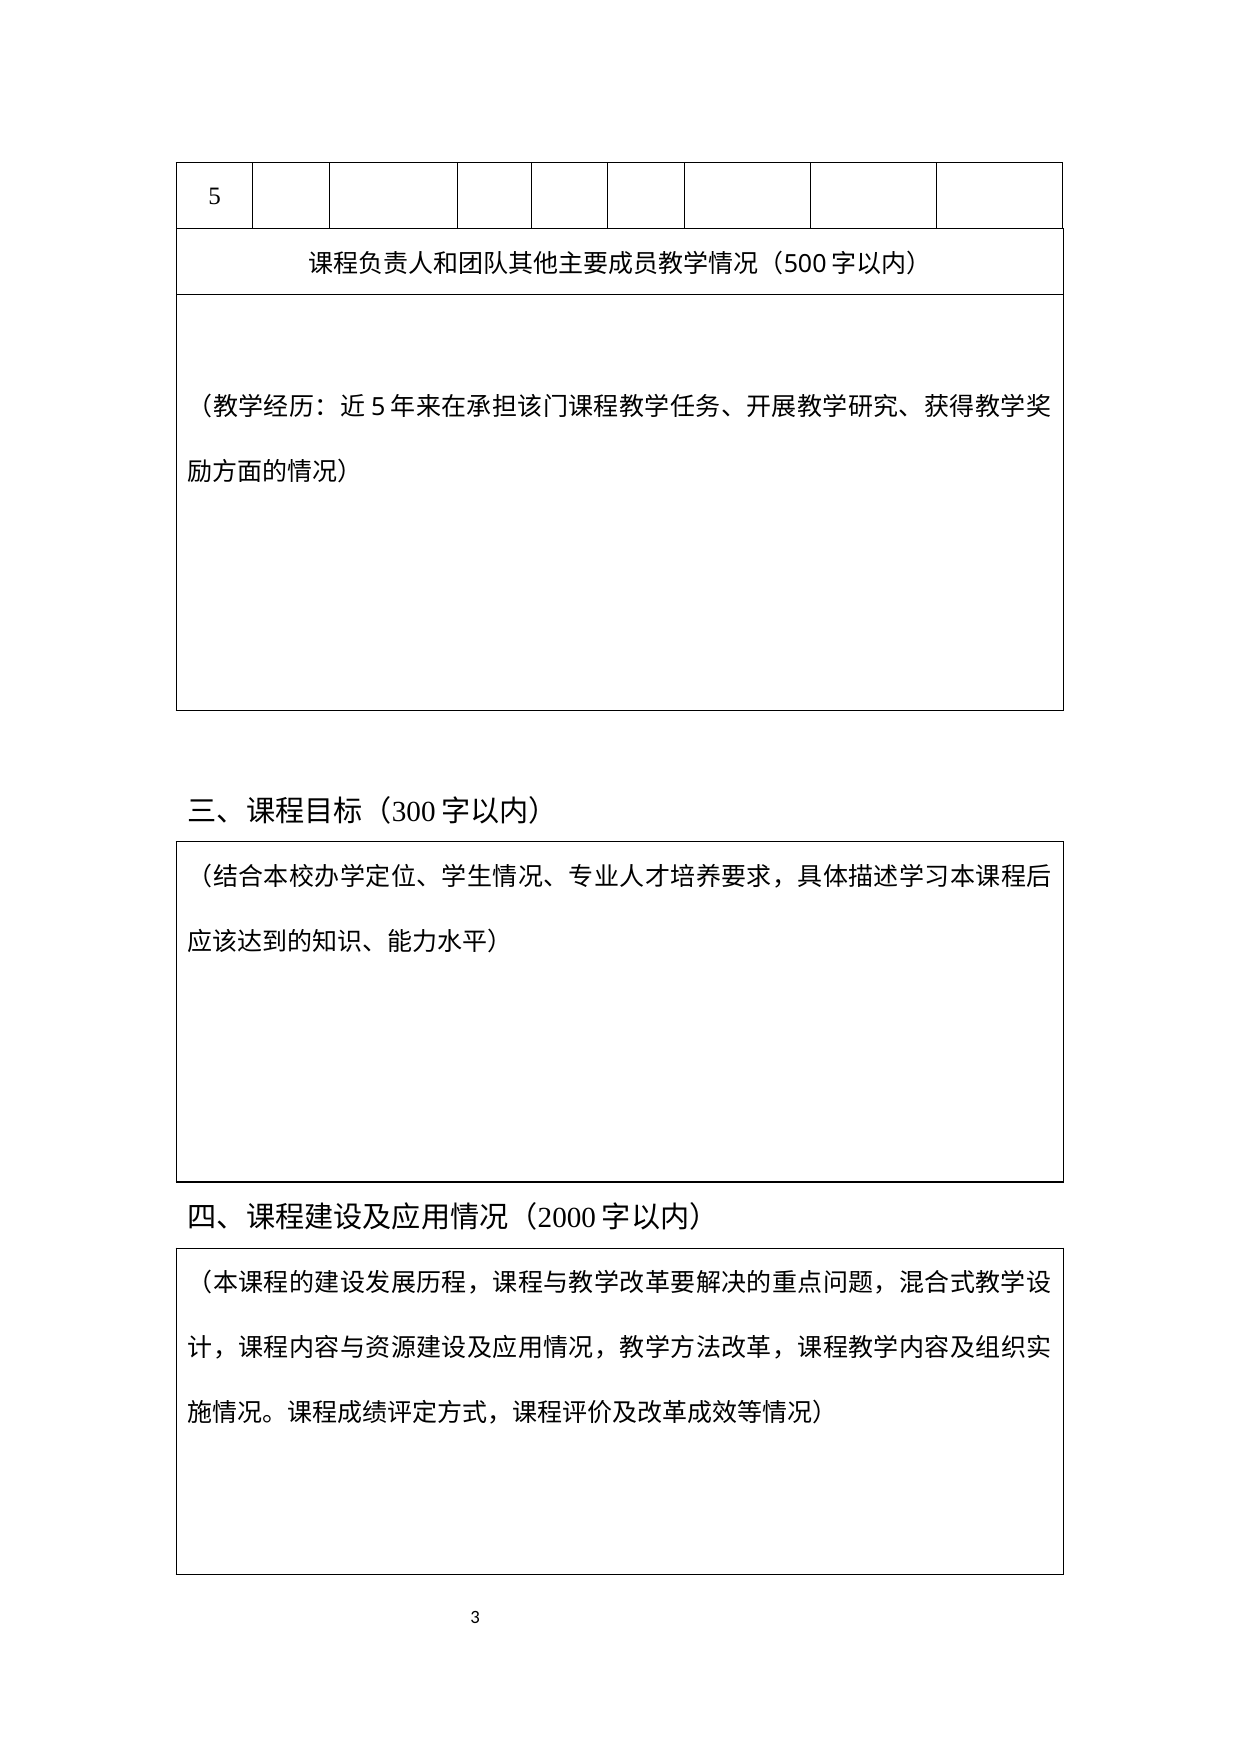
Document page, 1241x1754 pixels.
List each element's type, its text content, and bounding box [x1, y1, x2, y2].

table_header （结合本校办学定位、学生情况、专业人才培养要求，具体描述学习本课程后应该达到的知识、能力水平） [177, 842, 1063, 1181]
table_cell （教学经历：近5年来在承担该门课程教学任务、开展教学研究、获得教学奖励方面的情况） [177, 295, 1063, 710]
table_cell [532, 163, 607, 228]
table_cell 课程负责人和团队其他主要成员教学情况（500字以内） [177, 229, 1063, 294]
table_cell [811, 163, 936, 228]
table_cell 5 [177, 163, 252, 228]
table_cell [458, 163, 531, 228]
table_cell [608, 163, 684, 228]
table_cell [330, 163, 457, 228]
table_cell [685, 163, 810, 228]
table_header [177, 1249, 1063, 1573]
table_cell [937, 163, 1062, 228]
list 四、课程建设及应用情况（2000字以内） [187, 1183, 1053, 1247]
table_cell [253, 163, 329, 228]
list 三、课程目标（300字以内） [187, 776, 1053, 841]
